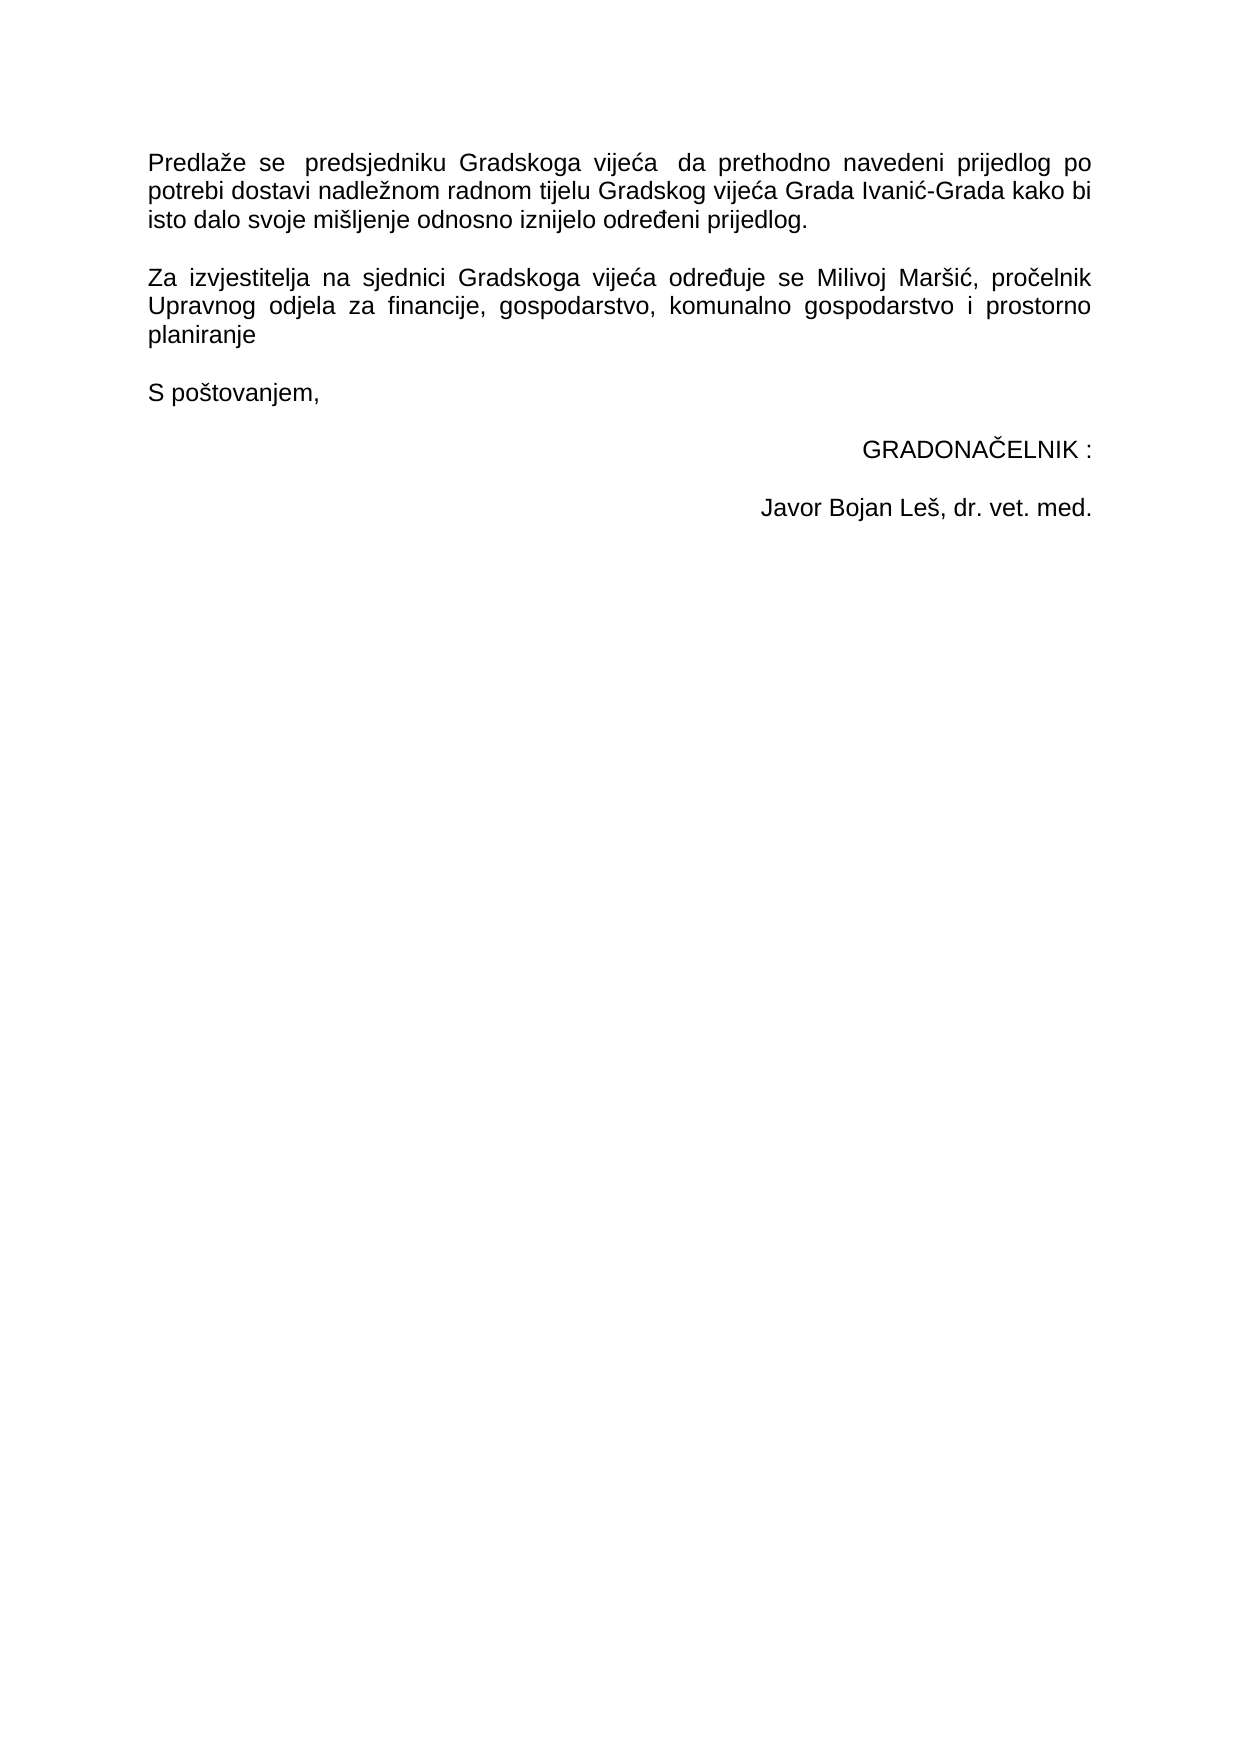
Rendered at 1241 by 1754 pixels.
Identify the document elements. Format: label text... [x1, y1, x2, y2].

text Predlaže se predsjedniku Gradskoga vijeća da prethodno navedeni prijedlog po potrebi dostavi nadležnom radnom tijelu Gradskog vijeća Grada Ivanić-Grada kako bi isto dalo svoje mišljenje odnosno iznijelo određeni prijedlog. [148, 148, 1093, 234]
text S poštovanjem, [148, 378, 1093, 406]
text Za izvjestitelja na sjednici Gradskoga vijeća određuje se Milivoj Maršić, pročelnik Upravnog odjela za financije, gospodarstvo, komunalno gospodarstvo i prostorno planiranje [148, 263, 1093, 349]
text Javor Bojan Leš, dr. vet. med. [148, 493, 1093, 521]
text GRADONAČELNIK : [755, 435, 1093, 464]
